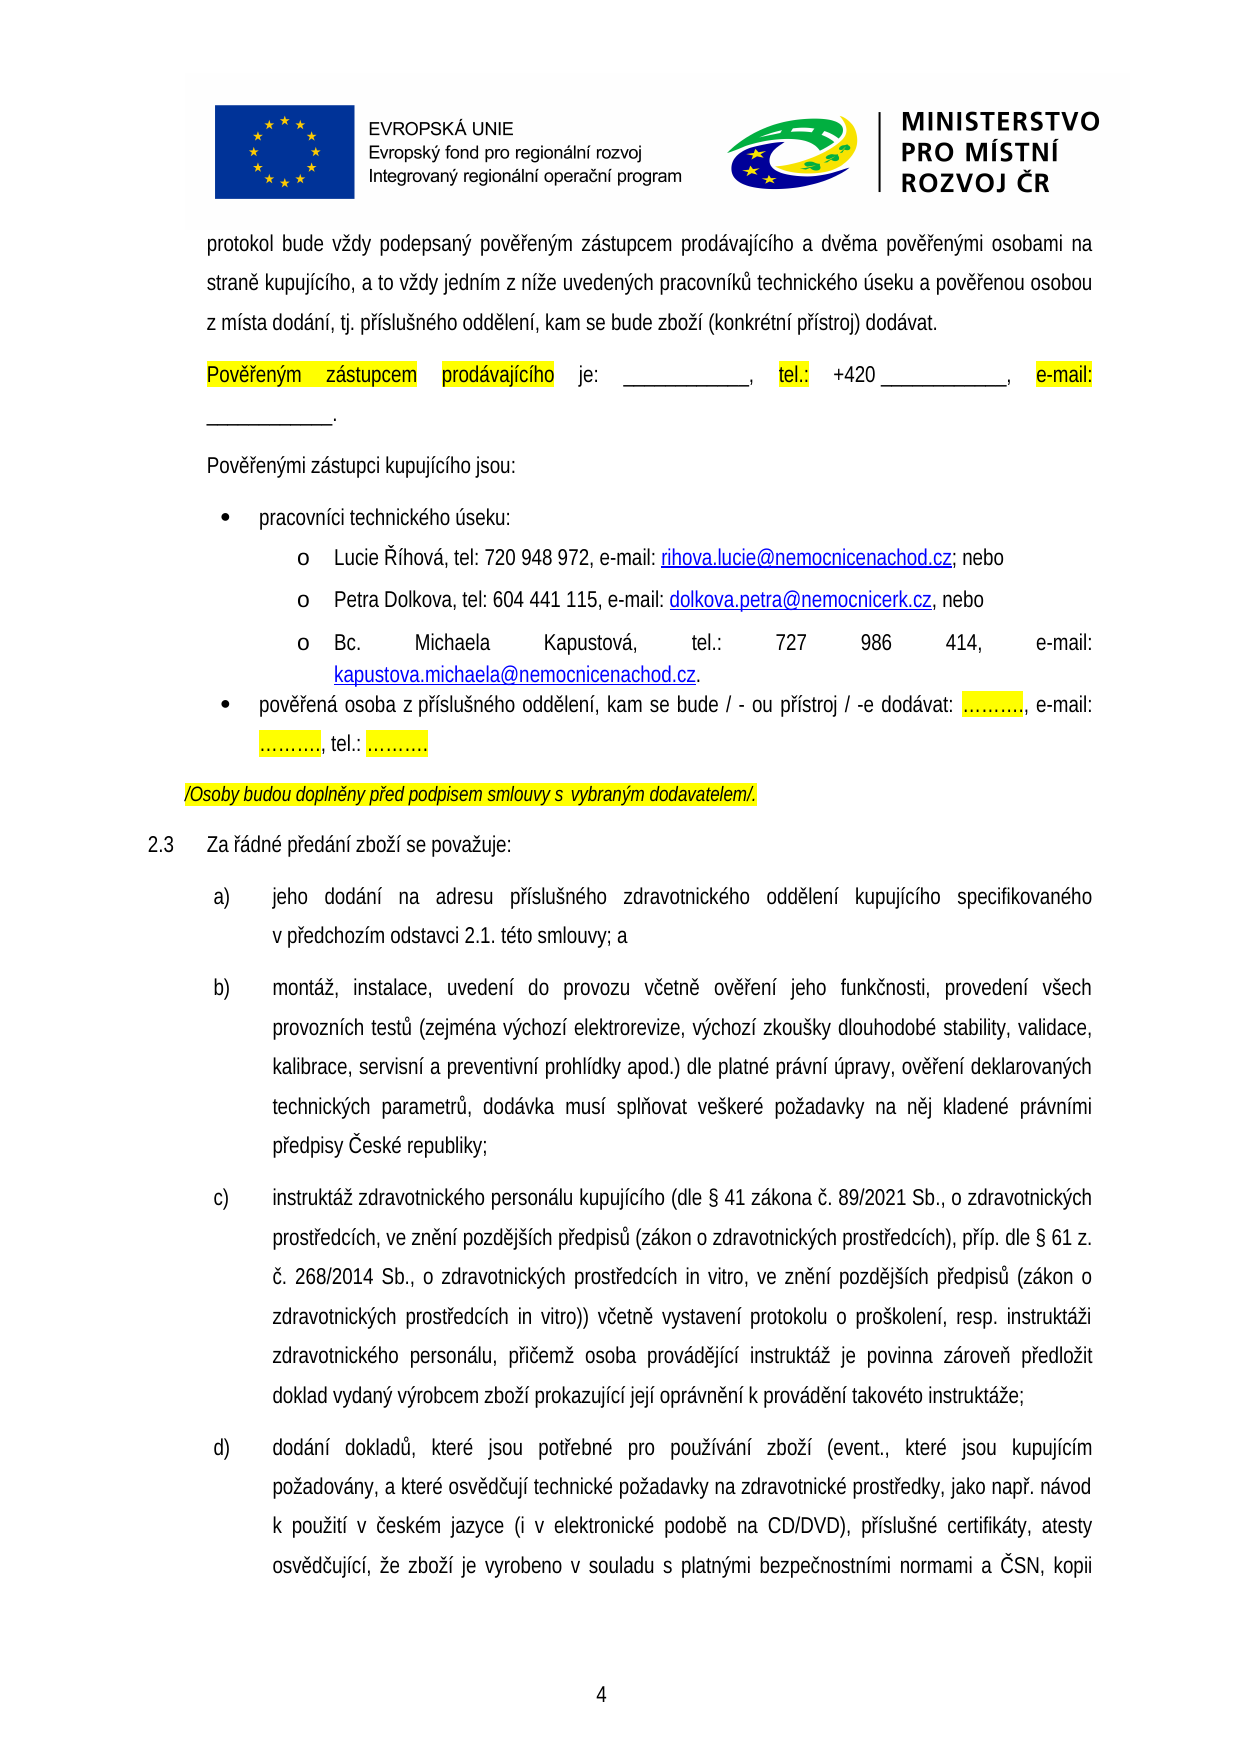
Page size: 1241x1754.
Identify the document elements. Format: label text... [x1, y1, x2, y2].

list Lucie Říhová, tel: 720 948 972, e-mail: rihova.lucie@nemocnicenachod.cz; nebo [296, 543, 1093, 572]
text protokol bude vždy podepsaný pověřeným zástupcem prodávajícího a dvěma pověřenými osobami na straně kupujícího, a to vždy jedním z níže uvedených pracovníků technického úseku a pověřenou osobou z místa dodání, tj. příslušného oddělení, kam se bude zboží (konkrétní přístroj) dodávat. [207, 230, 1093, 335]
list Bc. Michaela Kapustová, tel.: 727 986 414, e-mail: kapustova.michaela@nemocnicenachod.cz. [296, 628, 1093, 687]
list Za řádné předání zboží se považuje: [148, 831, 1093, 857]
list pověřená osoba z příslušného oddělení, kam se bude / - ou přístroj / -e dodávat: ………., e-mail: ………., tel.: ………. [221, 691, 1093, 757]
text Pověřenými zástupci kupujícího jsou: [207, 452, 1093, 478]
list Petra Dolkova, tel: 604 441 115, e-mail: dolkova.petra@nemocnicerk.cz, nebo [296, 586, 1093, 614]
text Pověřeným zástupcem prodávajícího je: ____________, tel.: +420 ____________, e-mail: ____________. [207, 361, 1093, 426]
list instruktáž zdravotnického personálu kupujícího (dle § 41 zákona č. 89/2021 Sb., o zdravotnických prostředcích, ve znění pozdějších předpisů (zákon o zdravotnických prostředcích), příp. dle § 61 z. č. 268/2014 Sb., o zdravotnických prostředcích in vitro, ve znění pozdějších předpisů (zákon o zdravotnických prostředcích in vitro)) včetně vystavení protokolu o proškolení, resp. instruktáži zdravotnického personálu, přičemž osoba provádějící instruktáž je povinna zároveň předložit doklad vydaný výrobcem zboží prokazující její oprávnění k provádění takovéto instruktáže; [213, 1184, 1093, 1408]
picture [184, 73, 1130, 230]
list jeho dodání na adresu příslušného zdravotnického oddělení kupujícího specifikovaného v předchozím odstavci 2.1. této smlouvy; a [213, 883, 1093, 949]
list montáž, instalace, uvedení do provozu včetně ověření jeho funkčnosti, provedení všech provozních testů (zejména výchozí elektrorevize, výchozí zkoušky dlouhodobé stability, validace, kalibrace, servisní a preventivní prohlídky apod.) dle platné právní úpravy, ověření deklarovaných technických parametrů, dodávka musí splňovat veškeré požadavky na něj kladené právními předpisy České republiky; [213, 974, 1093, 1158]
text /Osoby budou doplněny před podpisem smlouvy s vybraným dodavatelem/. [185, 782, 1093, 806]
list pracovníci technického úseku: [221, 504, 1093, 530]
